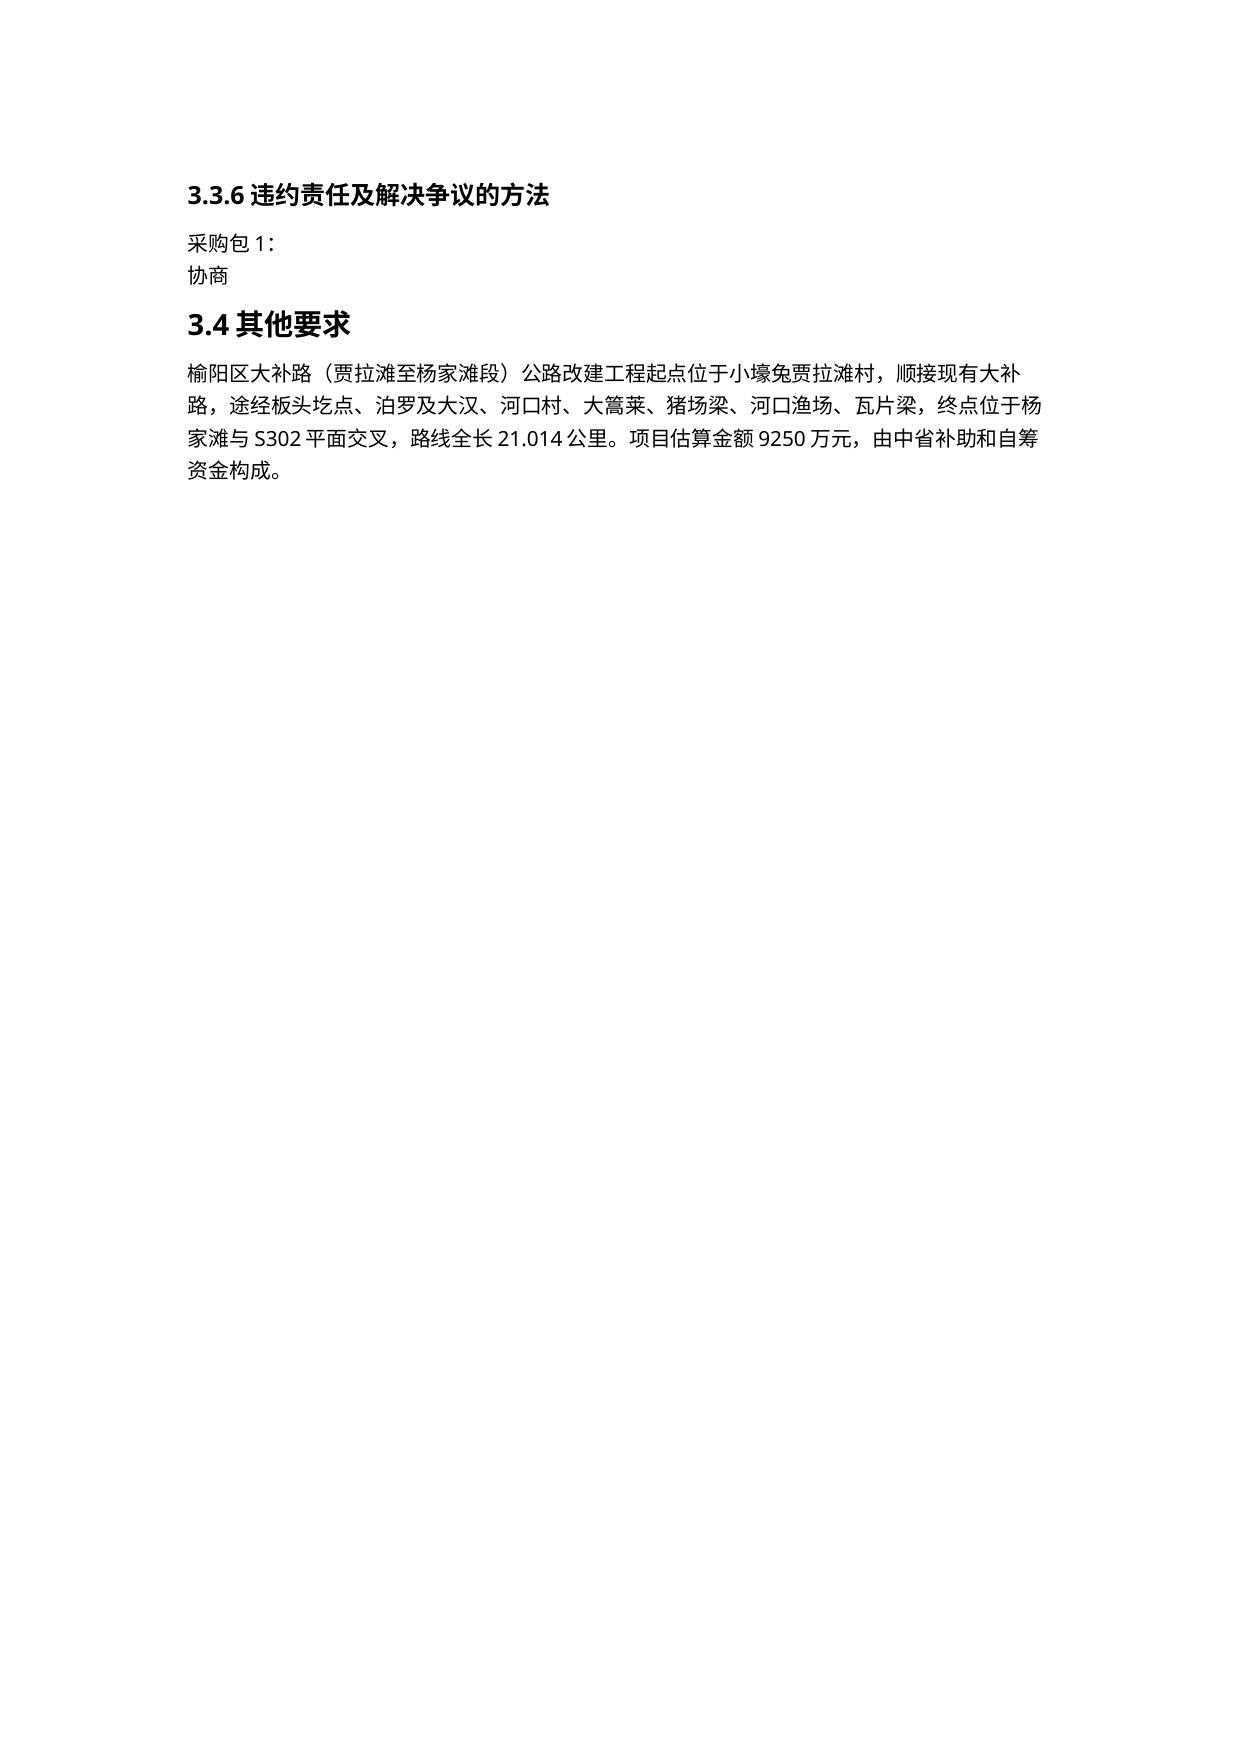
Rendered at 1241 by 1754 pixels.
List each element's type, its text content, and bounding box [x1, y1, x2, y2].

text 采购包1： [187, 227, 1053, 259]
text 榆阳区大补路（贾拉滩至杨家滩段）公路改建工程起点位于小壕兔贾拉滩村，顺接现有大补路，途经板头圪点、泊罗及大汉、河口村、大篙莱、猪场梁、河口渔场、瓦片梁，终点位于杨家滩与S302平面交叉，路线全长21.014公里。项目估算金额9250万元，由中省补助和自筹资金构成。 [187, 357, 1053, 487]
text 协商 [187, 259, 1053, 292]
text 3.4其他要求 [187, 292, 1053, 357]
text 3.3.6违约责任及解决争议的方法 [187, 162, 1053, 227]
